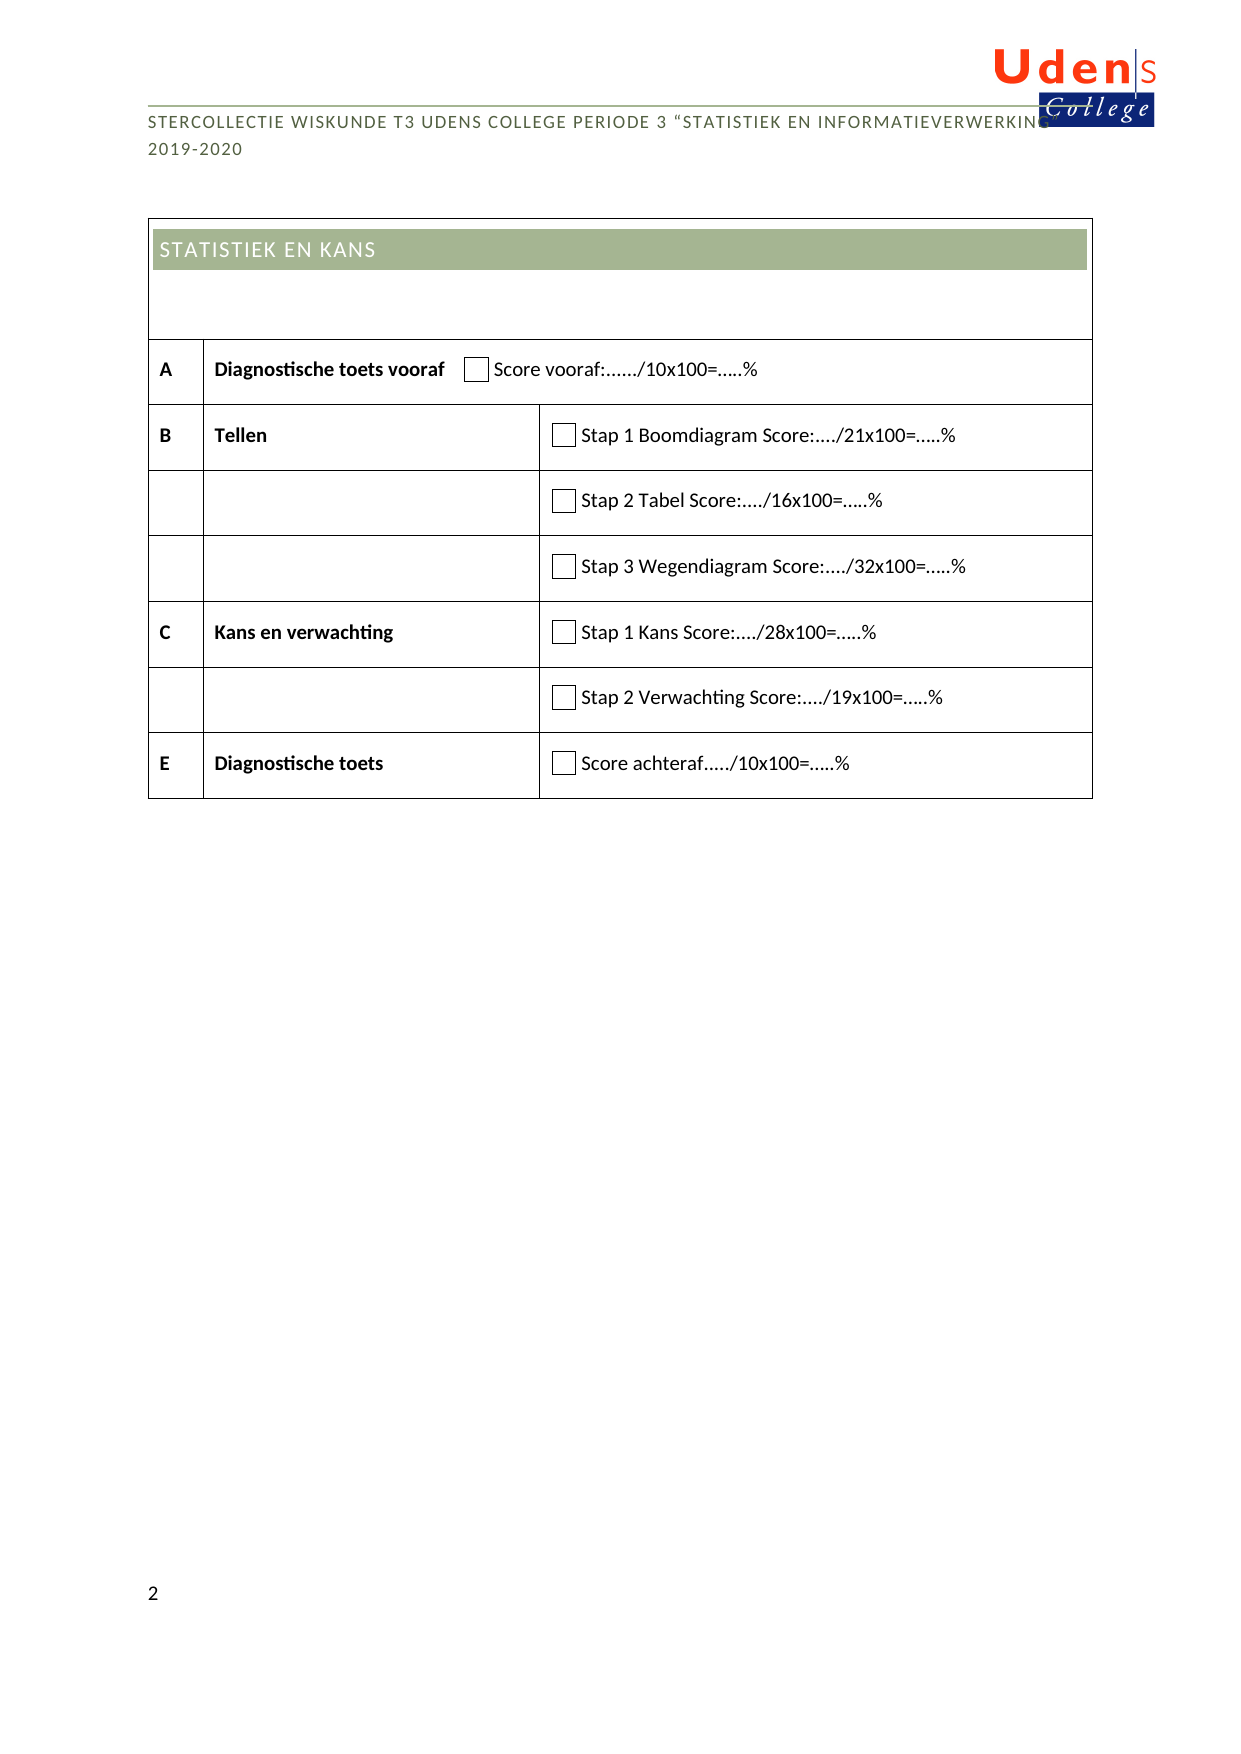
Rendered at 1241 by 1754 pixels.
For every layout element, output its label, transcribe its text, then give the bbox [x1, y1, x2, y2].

table_cell Stap 1 Boomdiagram Score:..../21x100=…..% [540, 405, 1092, 470]
table_cell Stap 1 Kans Score:..../28x100=…..% [540, 602, 1092, 667]
table_cell [204, 668, 539, 732]
table_cell Tellen [204, 405, 539, 470]
table_cell [149, 471, 203, 535]
table_cell [204, 536, 539, 601]
table_cell C [149, 602, 203, 667]
table_cell [149, 668, 203, 732]
picture [995, 49, 1156, 127]
table_cell Kans en verwachting [204, 602, 539, 667]
table_cell A [149, 340, 203, 404]
table_cell Stap 3 Wegendiagram Score:..../32x100=…..% [540, 536, 1092, 601]
table_cell B [149, 405, 203, 470]
table_cell Diagnostische toets [204, 733, 539, 798]
table_header statistiek en kans [149, 219, 1092, 338]
table_cell Diagnostische toets vooraf Score vooraf:....../10x100=…..% [204, 340, 1092, 404]
table_cell [149, 536, 203, 601]
table_cell Stap 2 Verwachting Score:..../19x100=…..% [540, 668, 1092, 732]
table_cell Score achteraf...../10x100=…..% [540, 733, 1092, 798]
table_cell Stap 2 Tabel Score:..../16x100=…..% [540, 471, 1092, 535]
table_cell [204, 471, 539, 535]
table_cell E [149, 733, 203, 798]
